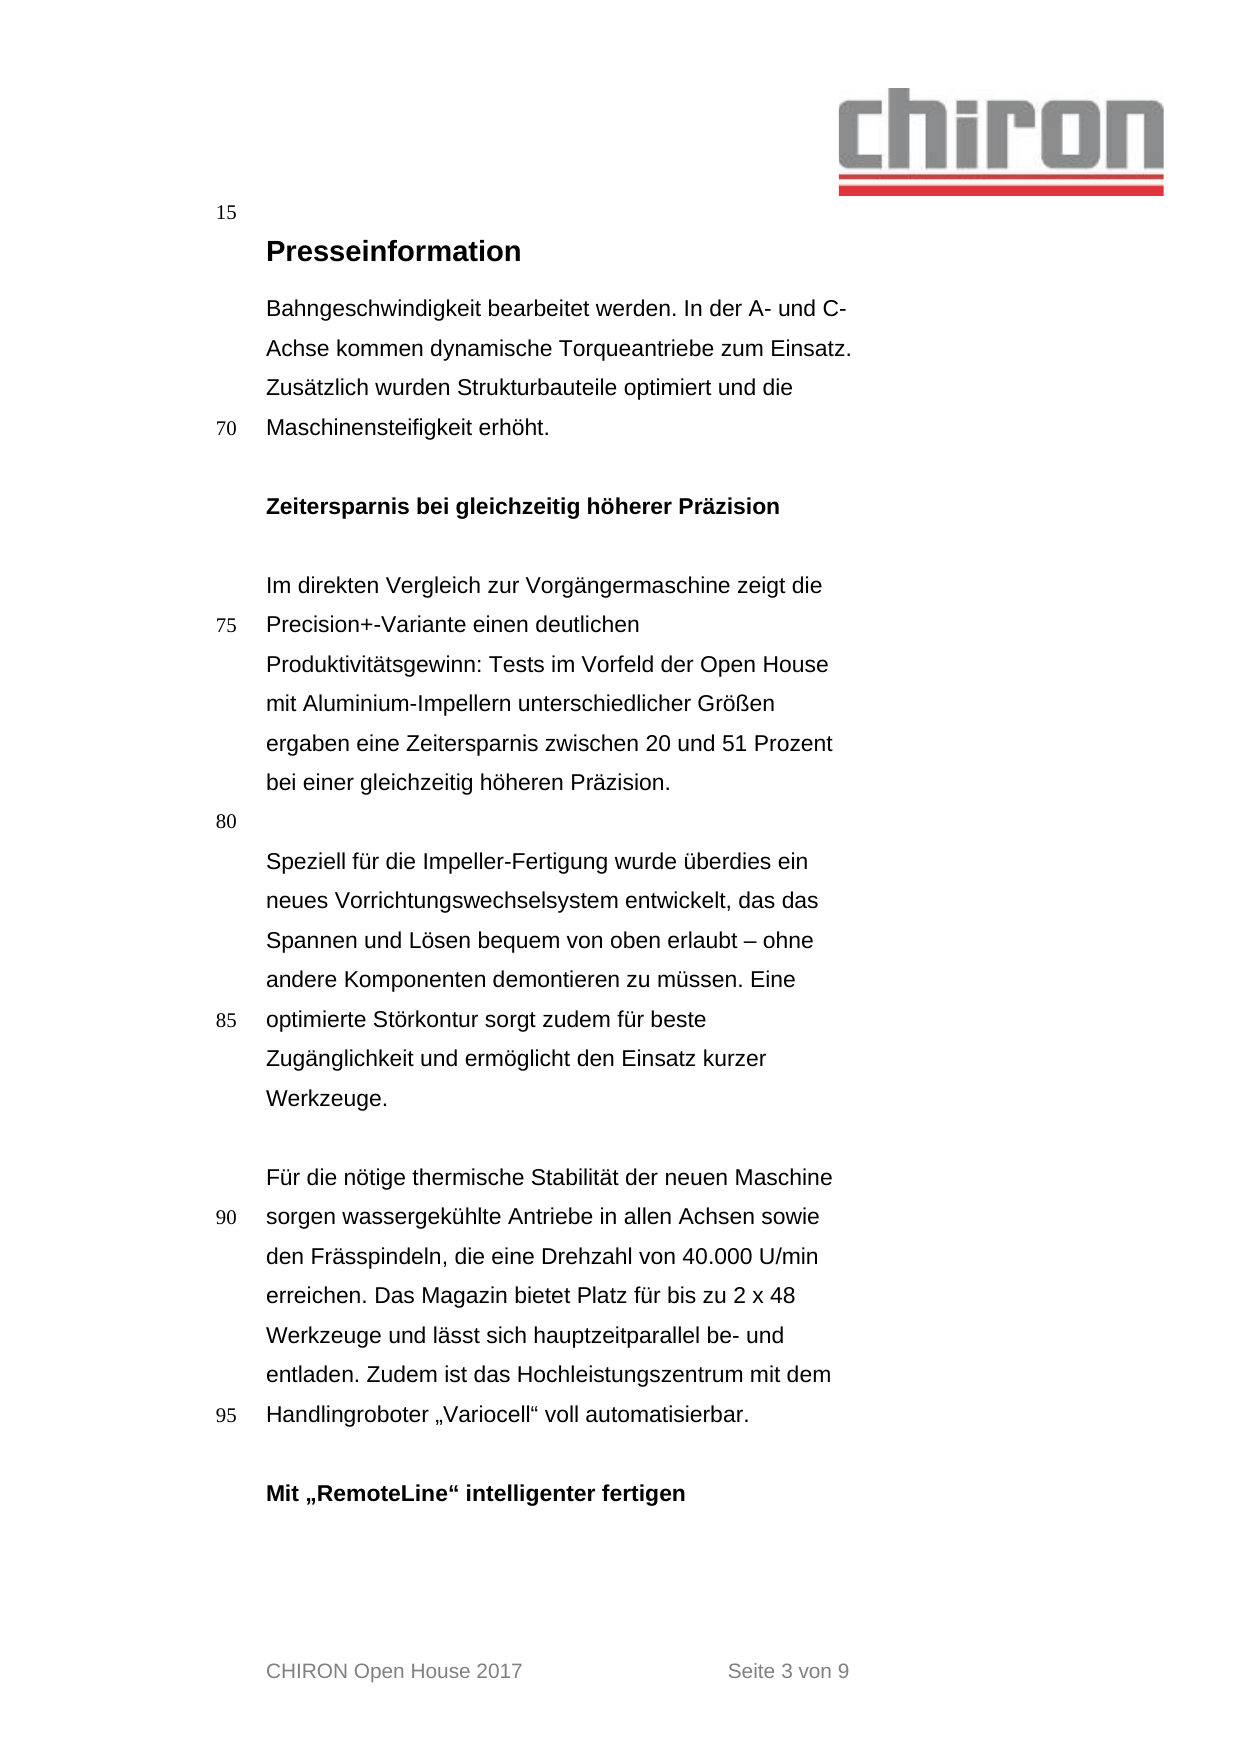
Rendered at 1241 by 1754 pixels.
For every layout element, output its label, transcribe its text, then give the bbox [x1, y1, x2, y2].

text Im direkten Vergleich zur Vorgängermaschine zeigt die Precision+-Variante einen deutlichen Produktivitätsgewinn: Tests im Vorfeld der Open House mit Aluminium-Impellern unterschiedlicher Größen ergaben eine Zeitersparnis zwischen 20 und 51 Prozent bei einer gleichzeitig höheren Präzision. [266, 572, 856, 795]
text Zeitersparnis bei gleichzeitig höherer Präzision [266, 493, 856, 519]
text Mit „RemoteLine“ intelligenter fertigen [266, 1480, 856, 1506]
picture [838, 88, 1164, 196]
text Speziell für die Impeller-Fertigung wurde überdies ein neues Vorrichtungswechselsystem entwickelt, das das Spannen und Lösen bequem von oben erlaubt – ohne andere Komponenten demontieren zu müssen. Eine optimierte Störkontur sorgt zudem für beste Zugänglichkeit und ermöglicht den Einsatz kurzer Werkzeuge. [266, 848, 856, 1111]
text Für die nötige thermische Stabilität der neuen Maschine sorgen wassergekühlte Antriebe in allen Achsen sowie den Frässpindeln, die eine Drehzahl von 40.000 U/min erreichen. Das Magazin bietet Platz für bis zu 2 x 48 Werkzeuge und lässt sich hauptzeitparallel be- und entladen. Zudem ist das Hochleistungszentrum mit dem Handlingroboter „Variocell“ voll automatisierbar. [266, 1164, 856, 1427]
